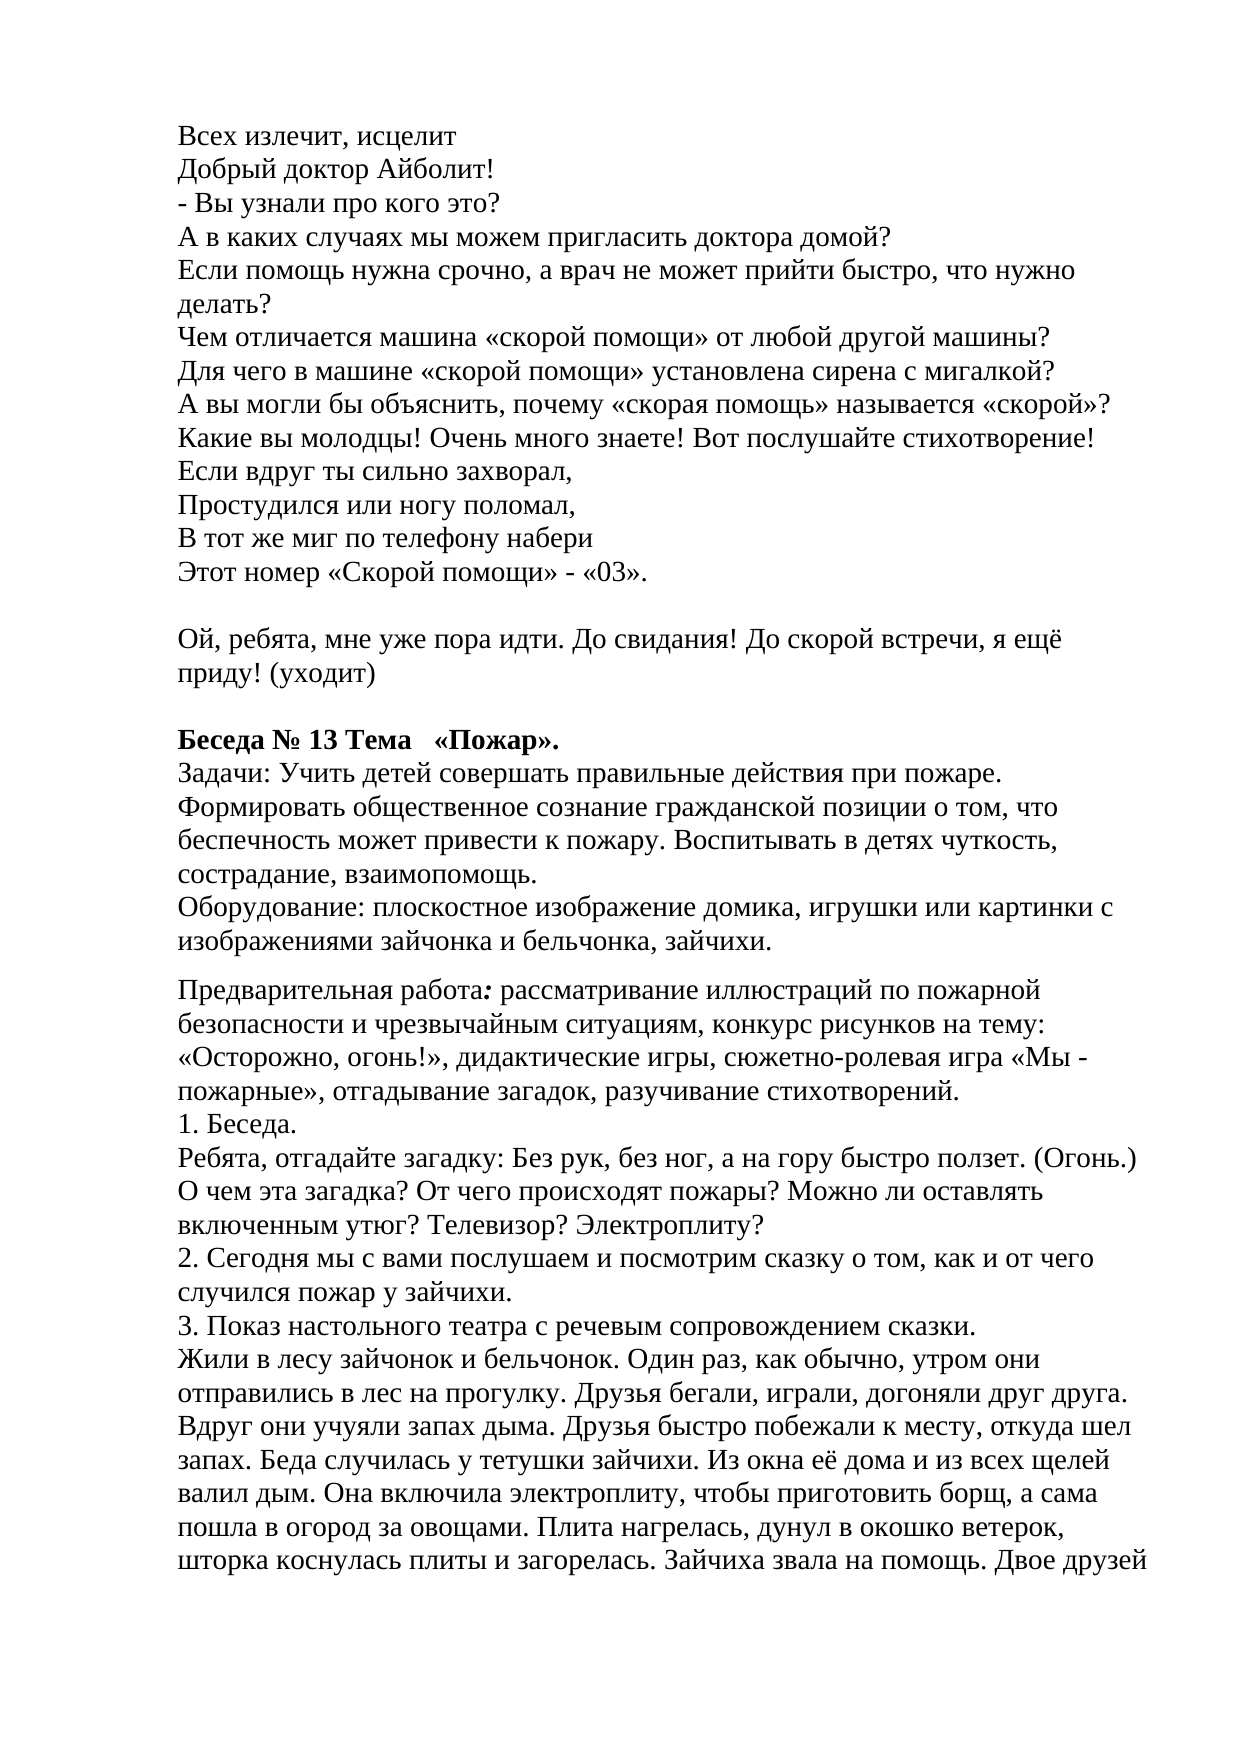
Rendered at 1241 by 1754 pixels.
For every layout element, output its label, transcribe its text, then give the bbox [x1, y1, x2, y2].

text Жили в лесу зайчонок и бельчонок. Один раз, как обычно, утром они отправились в лес на прогулку. Друзья бегали, играли, догоняли друг друга. [177, 1341, 1152, 1408]
text А вы могли бы объяснить, почему «скорая помощь» называется «скорой»? [177, 386, 1152, 420]
text Чем отличается машина «скорой помощи» от любой другой машины? [177, 319, 1152, 353]
text Простудился или ногу поломал, [177, 487, 1152, 521]
text 3. Показ настольного театра с речевым сопровождением сказки. [177, 1308, 1152, 1341]
text Если помощь нужна срочно, а врач не может прийти быстро, что нужно делать? [177, 252, 1152, 319]
text Беседа № 13 Тема «Пожар». [177, 688, 1152, 755]
text Если вдруг ты сильно захворал, [177, 453, 1152, 487]
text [177, 1408, 1152, 1576]
text Ой, ребята, мне уже пора идти. До свидания! До скорой встречи, я ещё приду! (уходит) [177, 621, 1152, 688]
text Ребята, отгадайте загадку: Без рук, без ног, а на гору быстро ползет. (Огонь.) О чем эта загадка? От чего происходят пожары? Можно ли оставлять включенным утюг? Телевизор? Электроплиту? [177, 1140, 1152, 1241]
text В тот же миг по телефону набери [177, 521, 1152, 554]
text 2. Сегодня мы с вами послушаем и посмотрим сказку о том, как и от чего случился пожар у зайчихи. [177, 1241, 1152, 1308]
text Какие вы молодцы! Очень много знаете! Вот послушайте стихотворение! [177, 420, 1152, 453]
text Этот номер «Скорой помощи» - «03». [177, 554, 1152, 588]
text Задачи: Учить детей совершать правильные действия при пожаре. Формировать общественное сознание гражданской позиции о том, что беспечность может привести к пожару. Воспитывать в детях чуткость, сострадание, взаимопомощь. Оборудование: плоскостное изображение домика, игрушки или картинки с изображениями зайчонка и бельчонка, зайчихи. [177, 755, 1152, 957]
text Для чего в машине «скорой помощи» установлена сирена с мигалкой? [177, 353, 1152, 386]
text - Вы узнали про кого это? [177, 185, 1152, 219]
text А в каких случаях мы можем пригласить доктора домой? [177, 219, 1152, 252]
text Добрый доктор Айболит! [177, 152, 1152, 185]
text Предварительная работа: рассматривание иллюстраций по пожарной безопасности и чрезвычайным ситуациям, конкурс рисунков на тему: «Осторожно, огонь!», дидактические игры, сюжетно-ролевая игра «Мы - пожарные», отгадывание загадок, разучивание стихотворений. 1. Беседа. [177, 972, 1152, 1140]
text Всех излечит, исцелит [177, 118, 1152, 152]
